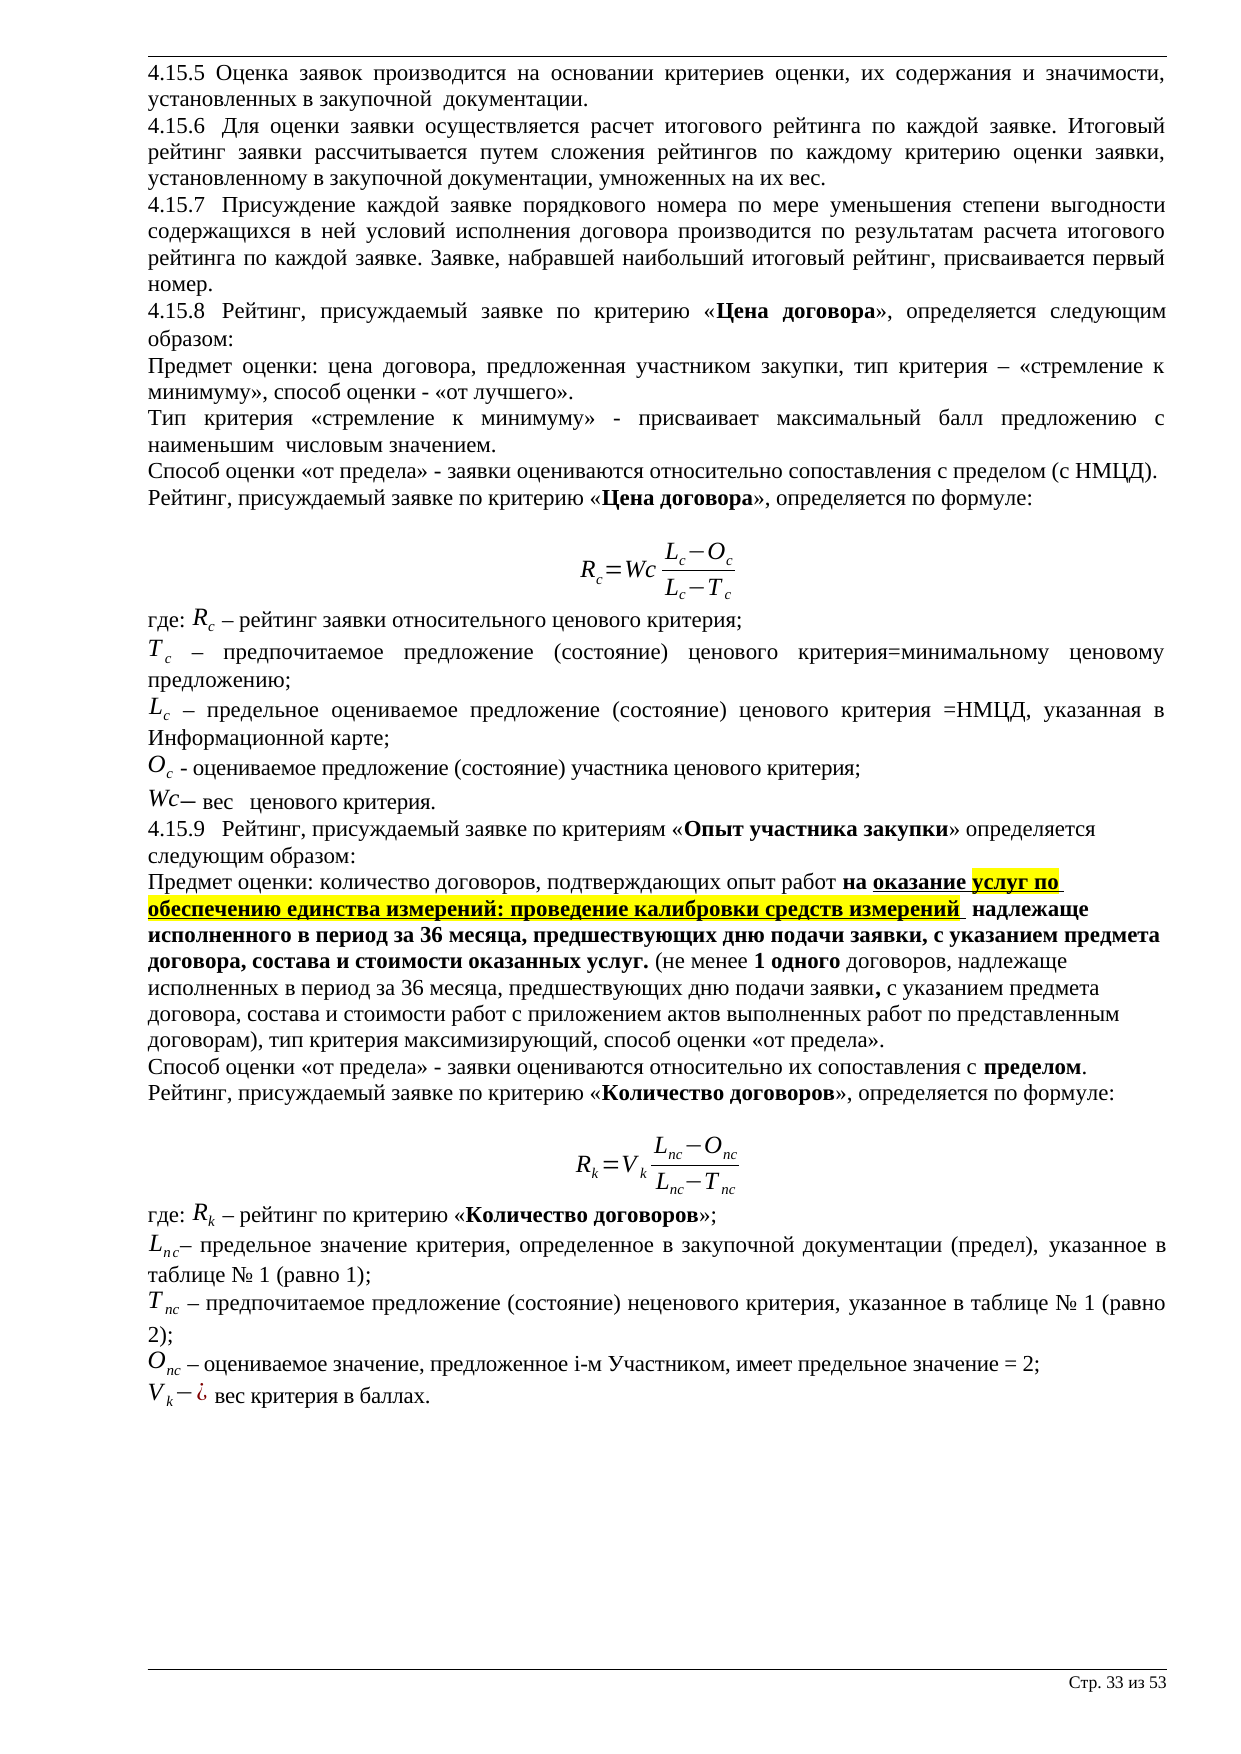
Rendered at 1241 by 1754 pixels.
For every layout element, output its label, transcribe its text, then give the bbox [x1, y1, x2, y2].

text – предельное значение критерия, определенное в закупочной документации (предел), указанное в таблице № 1 (равно 1); [148, 1229, 1167, 1287]
text – вес ценового критерия. [148, 782, 1167, 816]
list - оцениваемое предложение (состояние) участника ценового критерия; [148, 751, 1167, 782]
text где: – рейтинг по критерию «Количество договоров»; [148, 1198, 1167, 1229]
text 4.15.8 Рейтинг, присуждаемый заявке по критерию «Цена договора», определяется следующим образом: [148, 297, 1167, 352]
list – оцениваемое значение, предложенное i-м Участником, имеет предельное значение = 2; [148, 1347, 1167, 1378]
list – предпочитаемое предложение (состояние) ценового критерия=минимальному ценовому предложению; [148, 635, 1167, 693]
text 4.15.5 Оценка заявок производится на основании критериев оценки, их содержания и значимости, установленных в закупочной документации. [148, 59, 1167, 112]
list – предельное оцениваемое предложение (состояние) ценового критерия =НМЦД, указанная в Информационной карте; [148, 693, 1167, 751]
text – предпочитаемое предложение (состояние) неценового критерия, указанное в таблице № 1 (равно 2); [148, 1287, 1167, 1347]
list вес критерия в баллах. [148, 1378, 1167, 1412]
text 4.15.9 Рейтинг, присуждаемый заявке по критериям «Опыт участника закупки» определяется следующим образом: Предмет оценки: количество договоров, подтверждающих опыт работ на оказание услуг по обеспечению единства измерений: проведение калибровки средств измерений надлежаще исполненного в период за 36 месяца, предшествующих дню подачи заявки, с указанием предмета договора, состава и стоимости оказанных услуг. (не менее 1 одного договоров, надлежаще исполненных в период за 36 месяца, предшествующих дню подачи заявки, с указанием предмета договора, состава и стоимости работ с приложением актов выполненных работ по представленным договорам), тип критерия максимизирующий, способ оценки «от предела». [148, 816, 1167, 1053]
text Способ оценки «от предела» - заявки оцениваются относительно сопоставления с пределом (с НМЦД). [148, 457, 1167, 483]
text 4.15.6 Для оценки заявки осуществляется расчет итогового рейтинга по каждой заявке. Итоговый рейтинг заявки рассчитывается путем сложения рейтингов по каждому критерию оценки заявки, установленному в закупочной документации, умноженных на их вес. [148, 112, 1167, 191]
text Предмет оценки: цена договора, предложенная участником закупки, тип критерия – «стремление к минимуму», способ оценки - «от лучшего». [148, 352, 1167, 404]
text Тип критерия «стремление к минимуму» - присваивает максимальный балл предложению с наименьшим числовым значением. [148, 404, 1167, 457]
text 4.15.7 Присуждение каждой заявке порядкового номера по мере уменьшения степени выгодности содержащихся в ней условий исполнения договора производится по результатам расчета итогового рейтинга по каждой заявке. Заявке, набравшей наибольший итоговый рейтинг, присваивается первый номер. [148, 191, 1167, 296]
text Рейтинг, присуждаемый заявке по критерию «Цена договора», определяется по формуле: [148, 483, 1167, 510]
list где: – рейтинг заявки относительного ценового критерия; [148, 604, 1167, 635]
text Рейтинг, присуждаемый заявке по критерию «Количество договоров», определяется по формуле: [148, 1079, 1167, 1105]
text Способ оценки «от предела» - заявки оцениваются относительно их сопоставления с пределом. [148, 1053, 1167, 1079]
